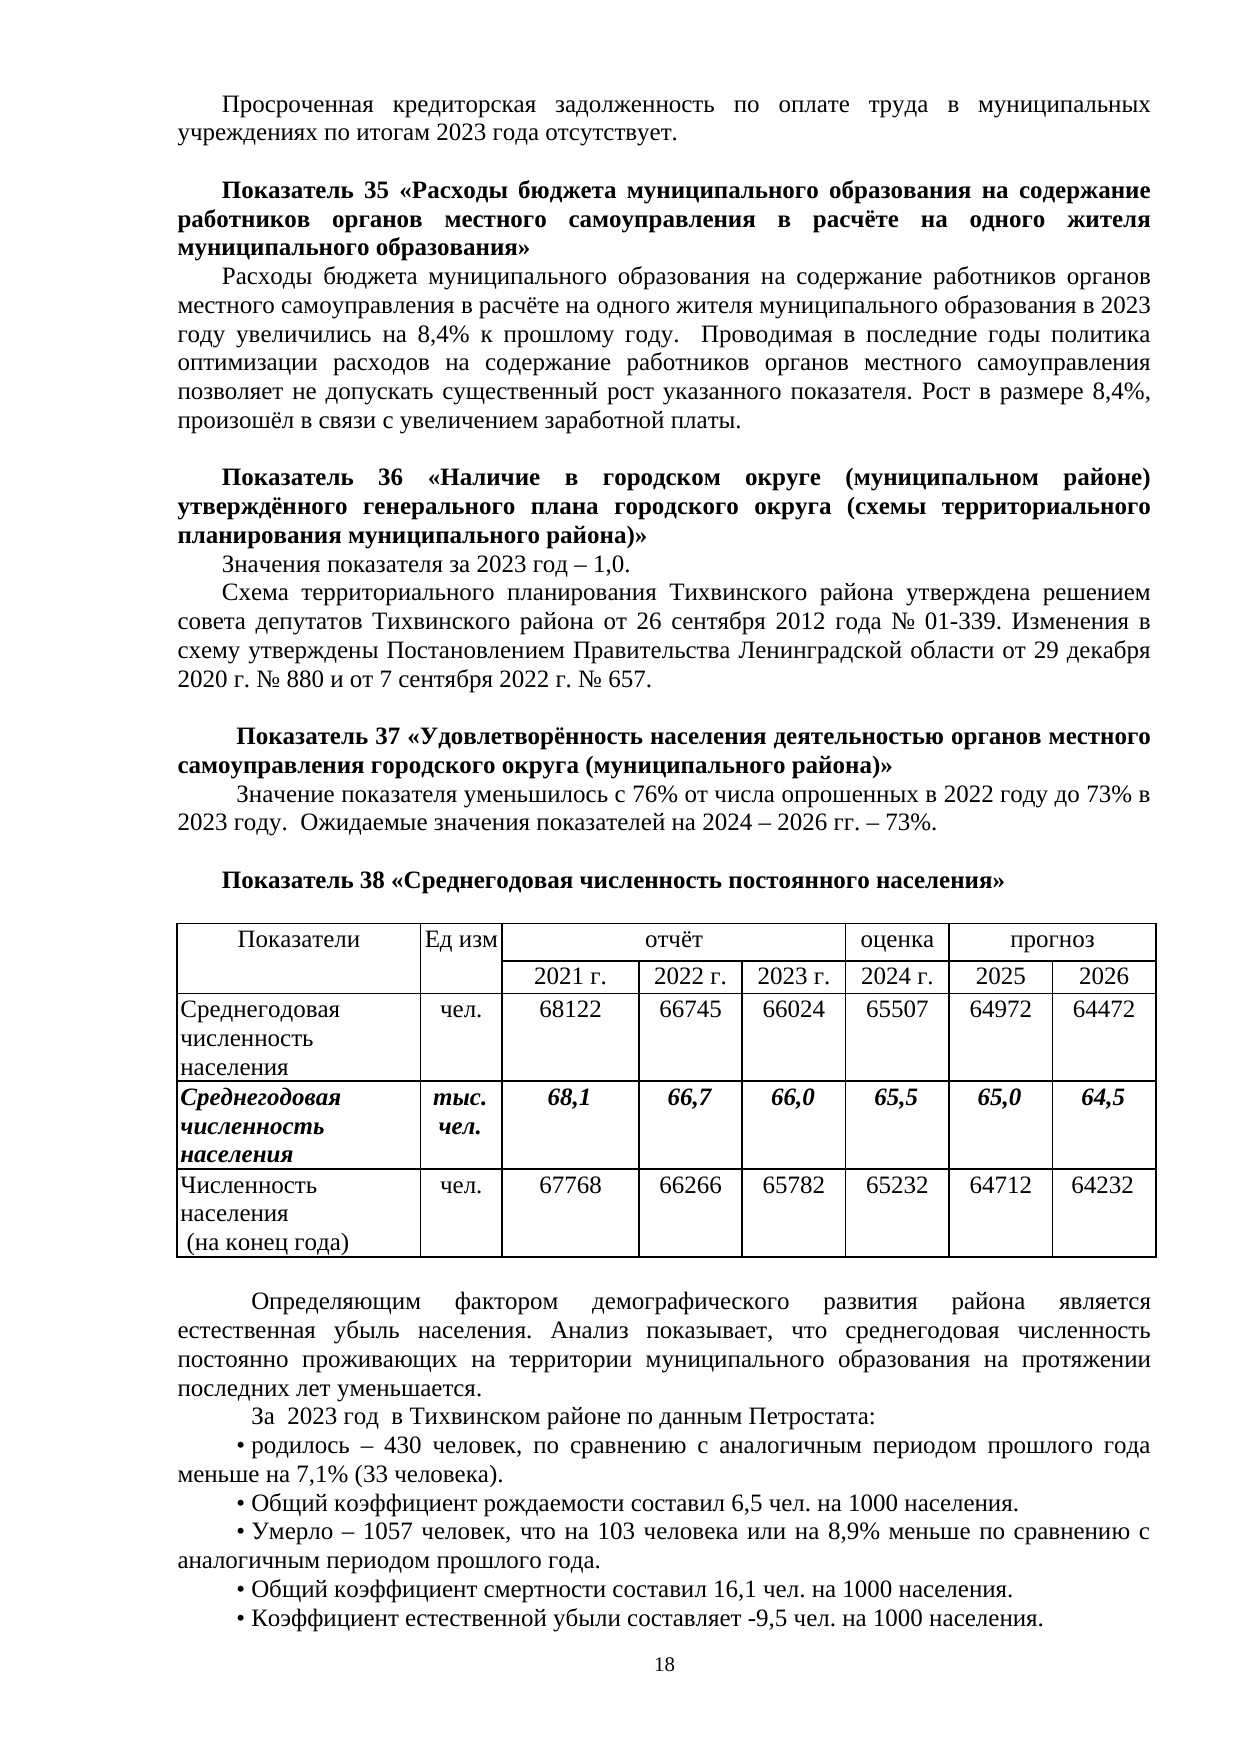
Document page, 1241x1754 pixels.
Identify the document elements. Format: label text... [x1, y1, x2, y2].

table_cell 66745 [640, 994, 741, 1080]
table_header прогноз [950, 924, 1155, 960]
table_cell 68122 [503, 994, 638, 1080]
table_cell 66266 [640, 1170, 741, 1256]
table_cell 68,1 [503, 1082, 638, 1168]
text • родилось – 430 человек, по сравнению с аналогичным периодом прошлого года меньше на 7,1% (33 человека). [177, 1430, 1152, 1488]
text Показатель 36 «Наличие в городском округе (муниципальном районе) утверждённого генерального плана городского округа (схемы территориального планирования муниципального района)» [177, 462, 1152, 549]
text • Коэффициент естественной убыли составляет -9,5 чел. на 1000 населения. [177, 1603, 1152, 1631]
table_cell тыс. чел. [421, 1082, 501, 1168]
table_cell чел. [421, 1170, 501, 1256]
table_cell 66,0 [743, 1082, 845, 1168]
table_cell [178, 960, 420, 993]
table_cell 2022 г. [640, 962, 741, 993]
table_cell чел. [421, 994, 501, 1080]
table_cell 64472 [1053, 994, 1155, 1080]
table_header Ед изм [421, 924, 501, 960]
text • Умерло – 1057 человек, что на 103 человека или на 8,9% меньше по сравнению с аналогичным периодом прошлого года. [177, 1516, 1152, 1574]
text • Общий коэффициент смертности составил 16,1 чел. на 1000 населения. [177, 1574, 1152, 1603]
text За 2023 год в Тихвинском районе по данным Петростата: [177, 1401, 1152, 1430]
table_cell 64,5 [1053, 1082, 1155, 1168]
text • Общий коэффициент рождаемости составил 6,5 чел. на 1000 населения. [177, 1488, 1152, 1516]
text Просроченная кредиторская задолженность по оплате труда в муниципальных учреждениях по итогам 2023 года отсутствует. [177, 89, 1152, 146]
table_cell 65232 [846, 1170, 948, 1256]
text Значение показателя уменьшилось с 76% от числа опрошенных в 2022 году до 73% в 2023 году. Ожидаемые значения показателей на 2024 – 2026 гг. – 73%. [177, 779, 1152, 836]
table_cell 2026 [1053, 962, 1155, 993]
table_cell 64232 [1053, 1170, 1155, 1256]
table_cell 67768 [503, 1170, 638, 1256]
text Расходы бюджета муниципального образования на содержание работников органов местного самоуправления в расчёте на одного жителя муниципального образования в 2023 году увеличились на 8,4% к прошлому году. Проводимая в последние годы политика оптимизации расходов на содержание работников органов местного самоуправления позволяет не допускать существенный рост указанного показателя. Рост в размере 8,4%, произошёл в связи с увеличением заработной платы. [177, 261, 1152, 434]
text Показатель 38 «Среднегодовая численность постоянного населения» [177, 865, 1152, 894]
table_cell 2025 [950, 962, 1052, 993]
text Показатель 35 «Расходы бюджета муниципального образования на содержание работников органов местного самоуправления в расчёте на одного жителя муниципального образования» [177, 175, 1152, 261]
table_header Показатели [178, 924, 420, 960]
table_cell [421, 960, 501, 993]
text Показатель 37 «Удовлетворённость населения деятельностью органов местного самоуправления городского округа (муниципального района)» [177, 721, 1152, 779]
table_cell 2024 г. [846, 962, 948, 993]
table_cell Численность населения (на конец года) [178, 1170, 420, 1256]
text Значения показателя за 2023 год – 1,0. [177, 549, 1152, 577]
table_header оценка [846, 924, 948, 960]
table_cell 65,5 [846, 1082, 948, 1168]
table_cell Среднегодовая численность населения [178, 994, 420, 1080]
table_cell 64712 [950, 1170, 1052, 1256]
table_cell 65,0 [950, 1082, 1052, 1168]
table_cell Среднегодовая численность населения [178, 1082, 420, 1168]
table_cell 2021 г. [503, 962, 638, 993]
text Определяющим фактором демографического развития района является естественная убыль населения. Анализ показывает, что среднегодовая численность постоянно проживающих на территории муниципального образования на протяжении последних лет уменьшается. [177, 1286, 1152, 1401]
table_cell 66024 [743, 994, 845, 1080]
table_cell 66,7 [640, 1082, 741, 1168]
text Схема территориального планирования Тихвинского района утверждена решением совета депутатов Тихвинского района от 26 сентября 2012 года № 01-339. Изменения в схему утверждены Постановлением Правительства Ленинградской области от 29 декабря 2020 г. № 880 и от 7 сентября 2022 г. № 657. [177, 577, 1152, 692]
table_cell 65507 [846, 994, 948, 1080]
table_cell 65782 [743, 1170, 845, 1256]
table_cell 2023 г. [743, 962, 845, 993]
table_header отчёт [503, 924, 845, 960]
table_cell 64972 [950, 994, 1052, 1080]
